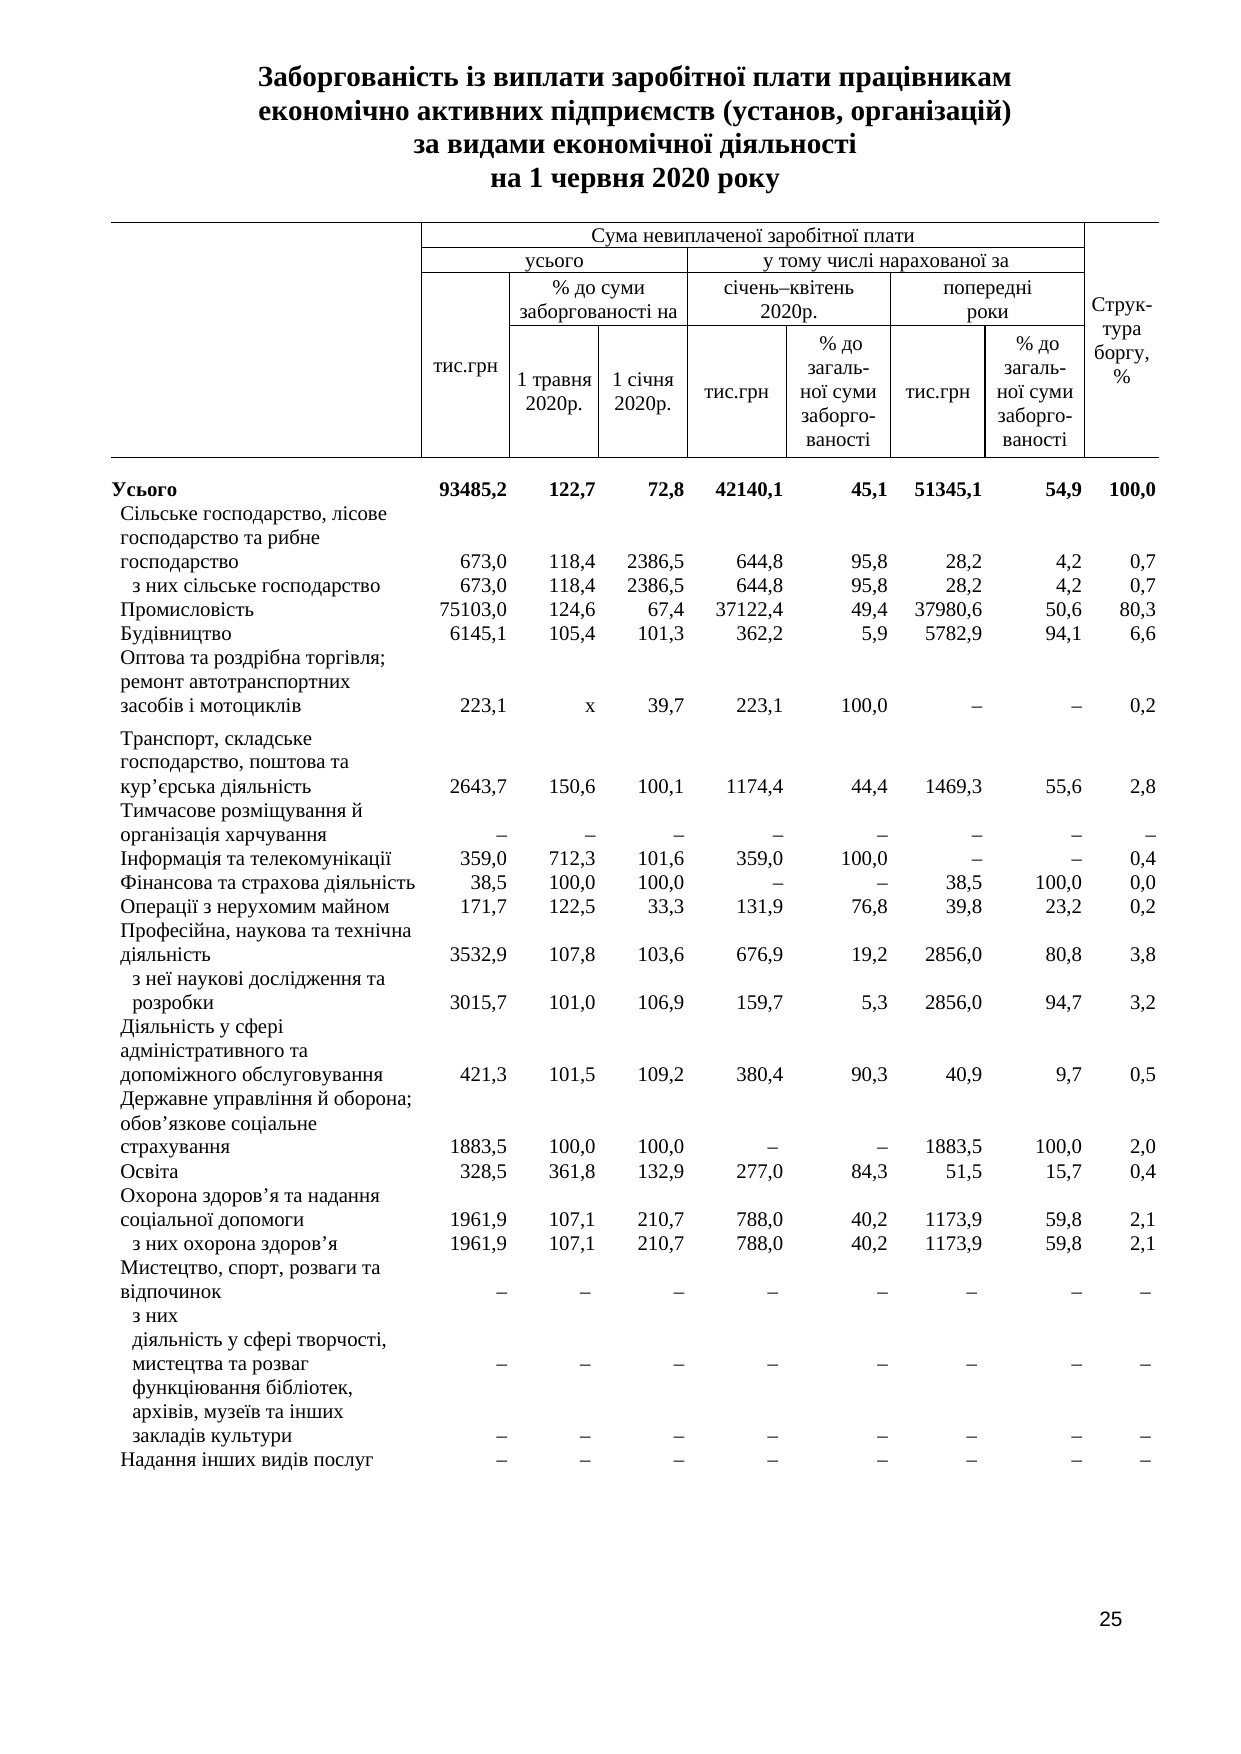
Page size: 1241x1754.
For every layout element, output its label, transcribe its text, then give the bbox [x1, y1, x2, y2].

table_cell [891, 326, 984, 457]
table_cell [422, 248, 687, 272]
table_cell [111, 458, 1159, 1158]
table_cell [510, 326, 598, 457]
text економічно активних підприємств (установ, організацій) [148, 93, 1122, 126]
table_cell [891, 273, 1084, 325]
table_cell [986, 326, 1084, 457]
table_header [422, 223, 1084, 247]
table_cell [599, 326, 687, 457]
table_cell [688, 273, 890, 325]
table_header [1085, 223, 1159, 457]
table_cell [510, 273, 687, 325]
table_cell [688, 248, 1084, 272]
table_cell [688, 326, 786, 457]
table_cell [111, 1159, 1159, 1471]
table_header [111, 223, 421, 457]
text Заборгованість із виплати заробітної плати працівникам [148, 59, 1122, 93]
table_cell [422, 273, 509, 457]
text за видами економічної діяльності [148, 126, 1122, 160]
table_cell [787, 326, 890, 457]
text на 1 червня 2020 року [148, 160, 1122, 193]
